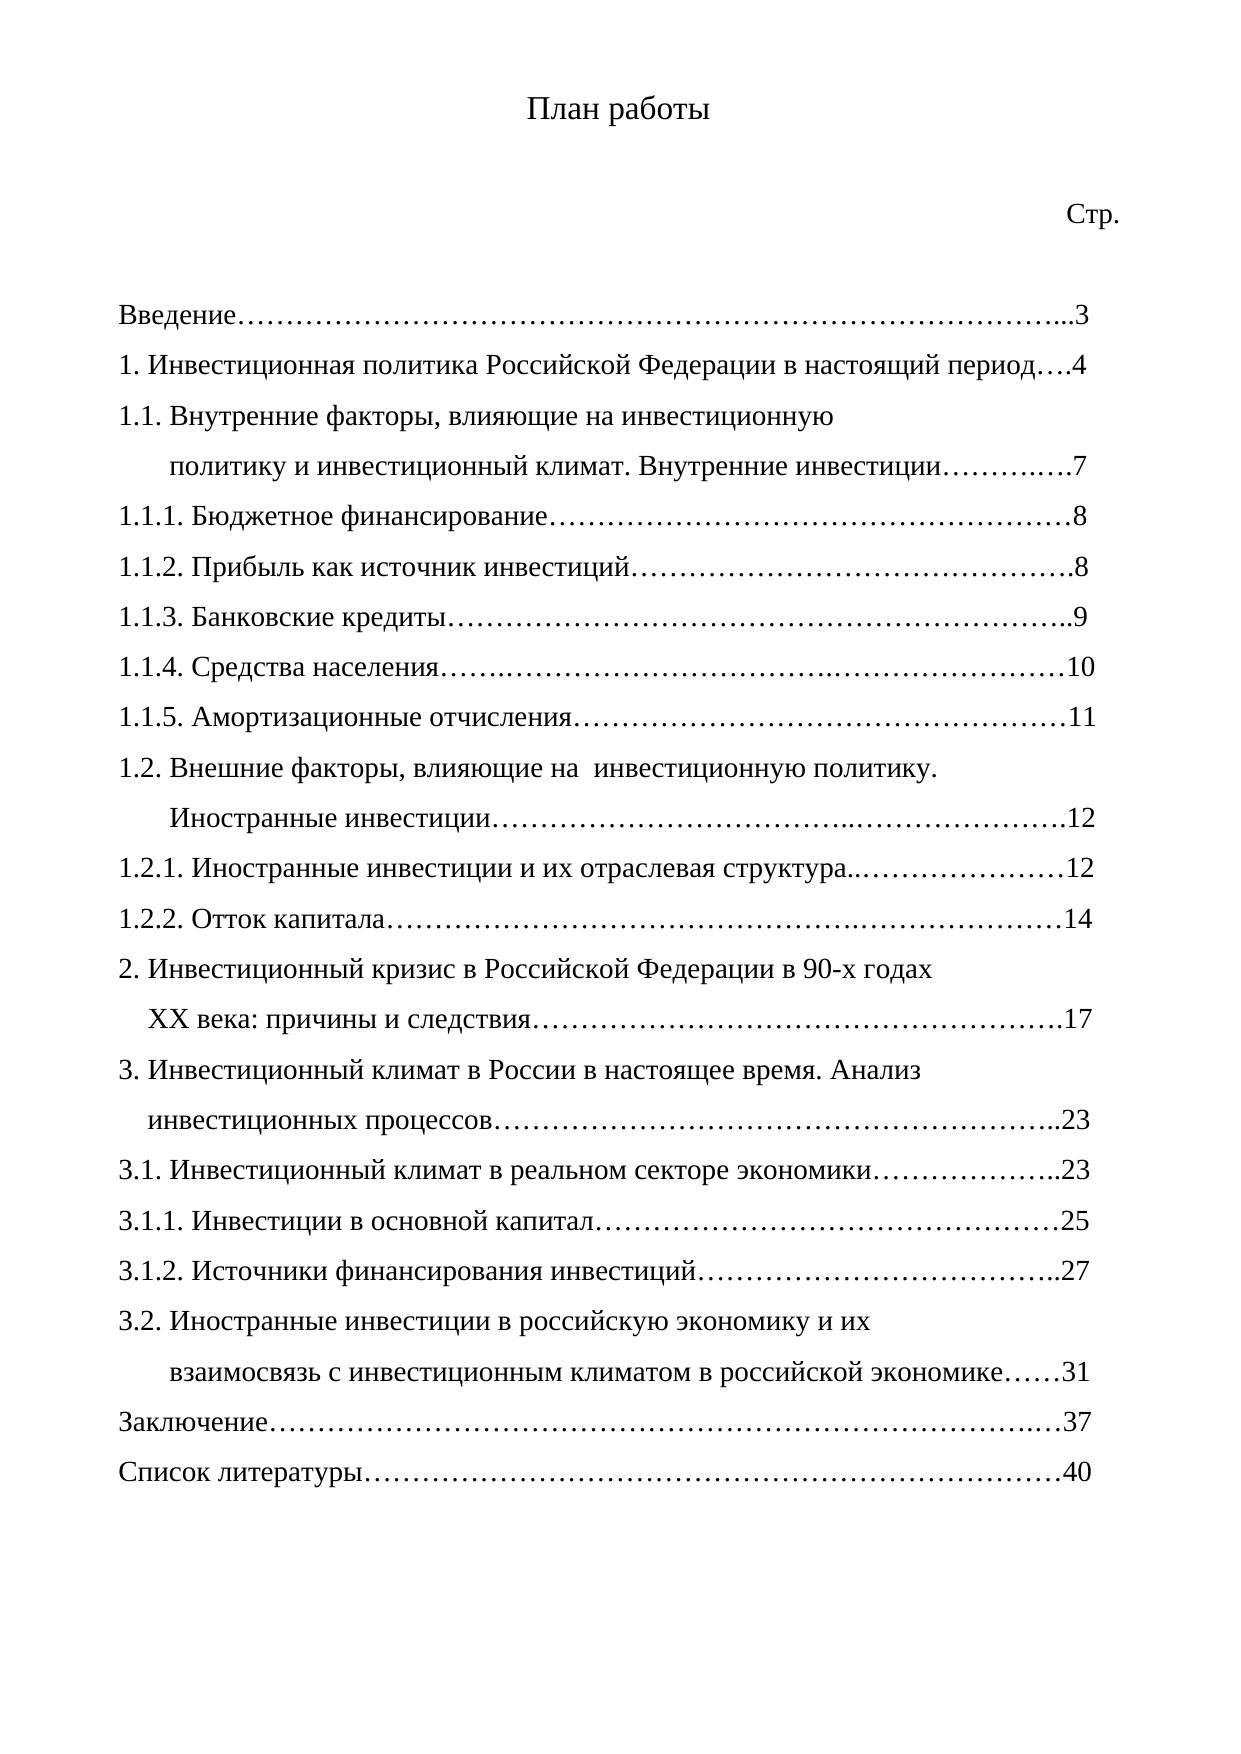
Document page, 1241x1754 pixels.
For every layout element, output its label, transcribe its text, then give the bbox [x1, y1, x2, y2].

title 1.1.5. Амортизационные отчисления……………………………………………11 [118, 699, 1122, 733]
title Заключение…………………………………………………………………….…37 [118, 1404, 1122, 1437]
title Введение…………………………………………………………………………...3 [118, 297, 1122, 331]
title 1. Инвестиционная политика Российской Федерации в настоящий период….4 [118, 347, 1122, 381]
title 1.1.1. Бюджетное финансирование………………………………………………8 [118, 498, 1122, 532]
title инвестиционных процессов…………………………………………………..23 [118, 1102, 1122, 1136]
title взаимосвязь с инвестиционным климатом в российской экономике……31 [118, 1354, 1122, 1387]
title 1.2. Внешние факторы, влияющие на инвестиционную политику. [118, 750, 1122, 783]
title политику и инвестиционный климат. Внутренние инвестиции……….….7 [118, 448, 1122, 482]
title 3. Инвестиционный климат в России в настоящее время. Анализ [118, 1052, 1122, 1085]
title 3.1.2. Источники финансирования инвестиций………………………………..27 [118, 1253, 1122, 1287]
title 3.2. Иностранные инвестиции в российскую экономику и их [118, 1303, 1122, 1337]
title 1.1. Внутренние факторы, влияющие на инвестиционную [118, 398, 1122, 431]
title 1.2.2. Отток капитала………………………………………….…………………14 [118, 901, 1122, 934]
title 1.1.3. Банковские кредиты………………………………………………………..9 [118, 599, 1122, 632]
title 2. Инвестиционный кризис в Российской Федерации в 90-х годах [118, 951, 1122, 985]
title План работы [118, 89, 1122, 127]
title 3.1. Инвестиционный климат в реальном секторе экономики………………..23 [118, 1152, 1122, 1186]
title Иностранные инвестиции………………………………..………………….12 [118, 800, 1122, 834]
title ХХ века: причины и следствия……………………………………………….17 [118, 1001, 1122, 1035]
title 1.1.4. Средства населения…….…………………………….……………………10 [118, 649, 1122, 683]
title 3.1.1. Инвестиции в основной капитал…………………………………………25 [118, 1203, 1122, 1236]
title Список литературы………………………………………………………………40 [118, 1454, 1122, 1488]
title Стр. [118, 196, 1122, 230]
title 1.1.2. Прибыль как источник инвестиций……………………………………….8 [118, 549, 1122, 582]
title 1.2.1. Иностранные инвестиции и их отраслевая структура..…………………12 [118, 851, 1122, 884]
